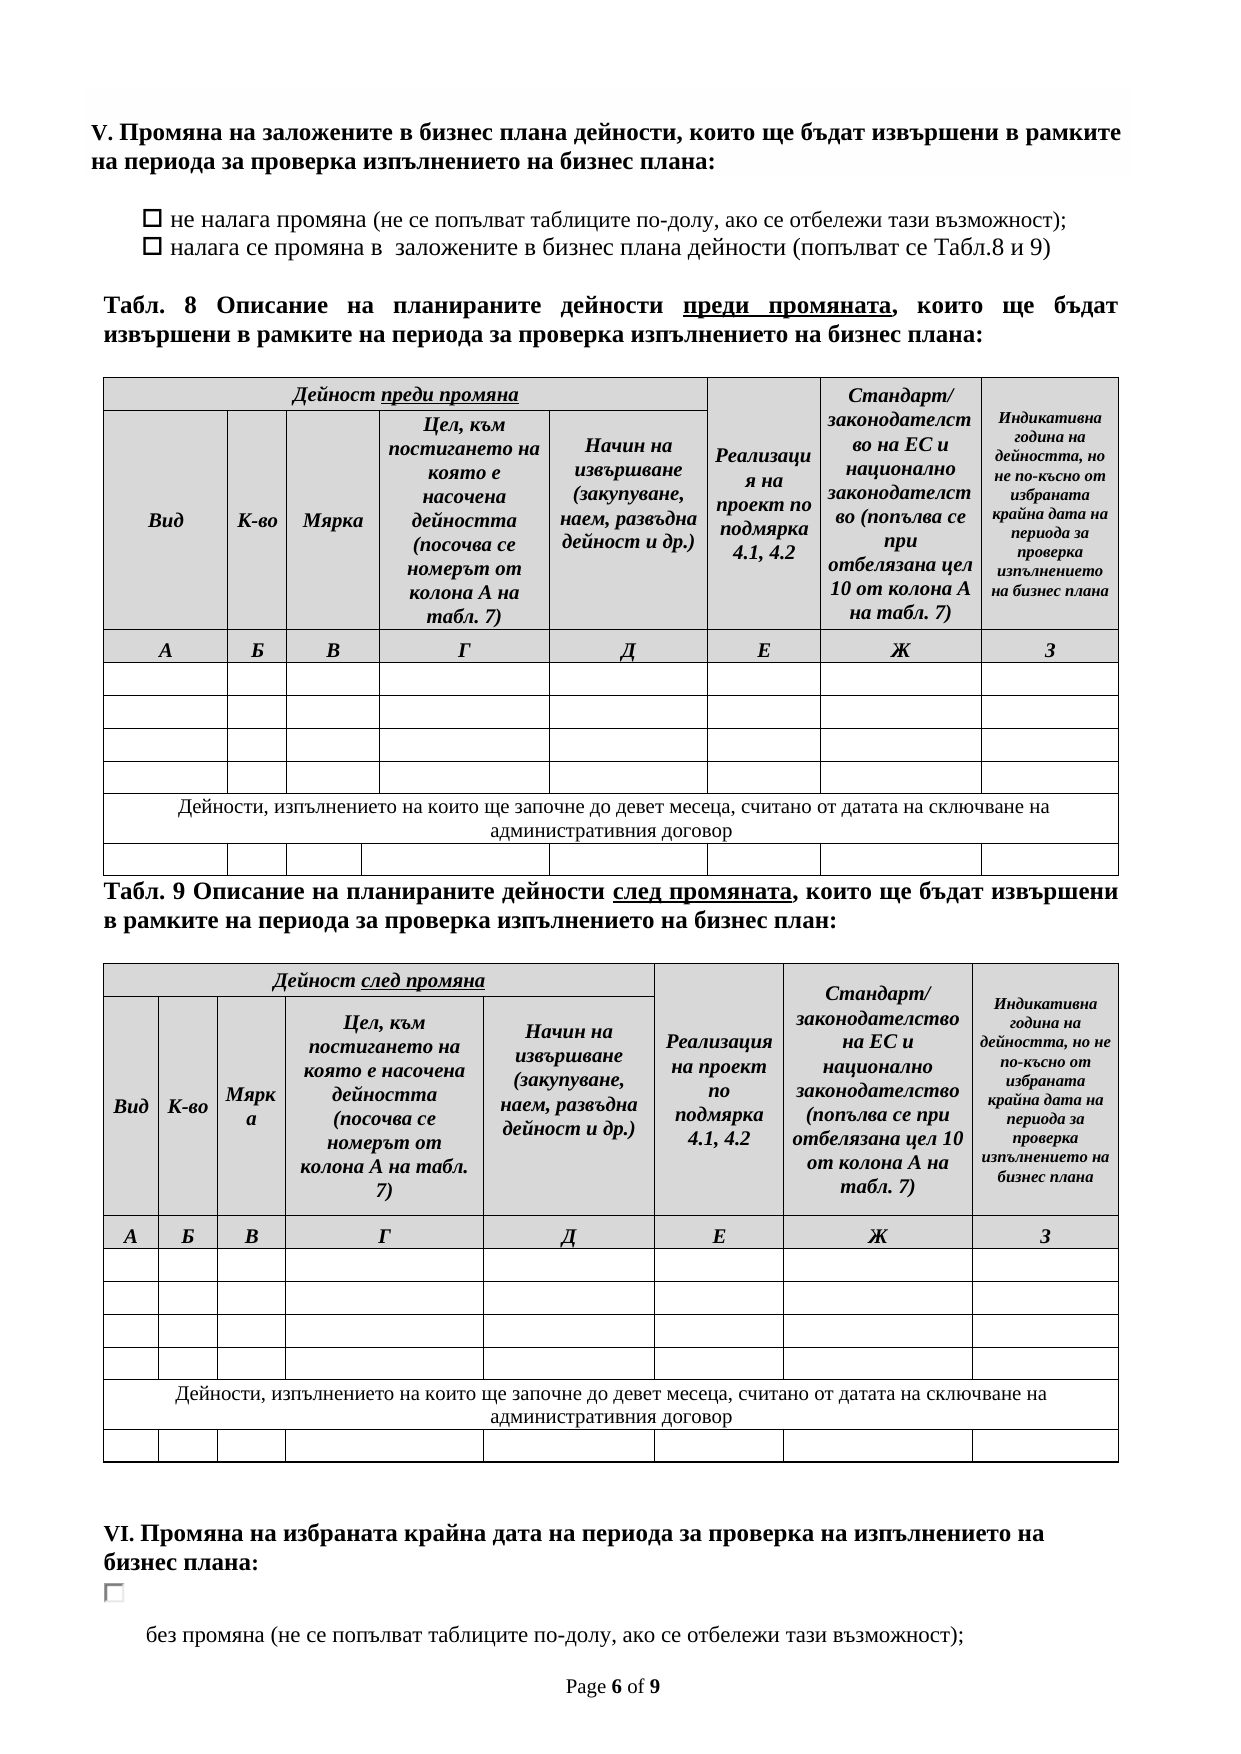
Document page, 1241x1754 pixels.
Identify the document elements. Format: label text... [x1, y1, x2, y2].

table_cell не налага промяна (не се попълват таблиците по-долу, ако се отбележи тази възможност); налага се промяна в заложените в бизнес плана дейности (попълват се Табл.8 и 9) Табл. 8 Описание на планираните дейности преди промяната, които ще бъдат извършени в рамките на периода за проверка изпълнението на бизнес плана: Табл. 9 Описание на планираните дейности след промяната, които ще бъдат извършени в рамките на периода за проверка изпълнението на бизнес план: VІ. Промяна на избраната крайна дата на периода за проверка на изпълнението на бизнес плана: [92, 175, 1130, 1575]
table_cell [84, 89, 1130, 175]
table_cell без промяна (не се попълват таблиците по-долу, ако се отбележи тази възможност); [92, 1575, 1130, 1647]
